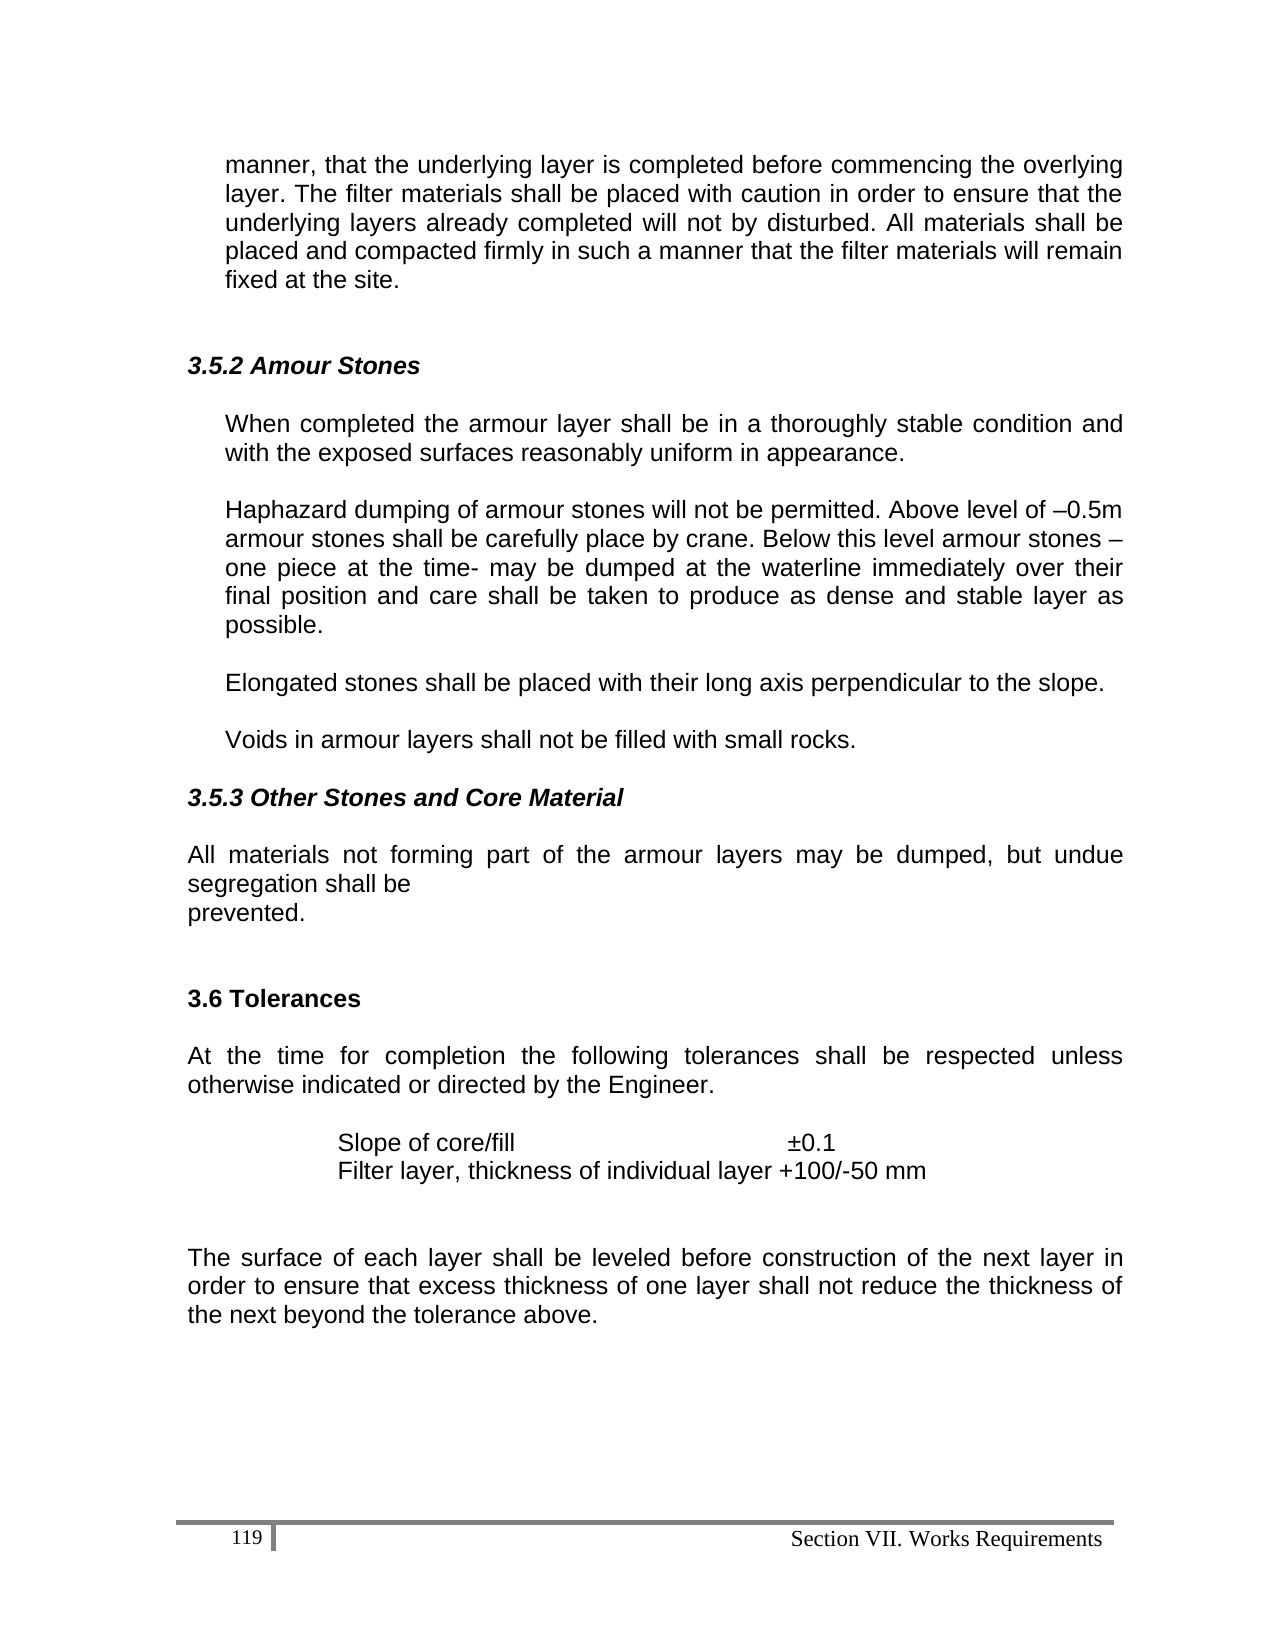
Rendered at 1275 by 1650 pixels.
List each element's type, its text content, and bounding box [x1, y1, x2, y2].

text When completed the armour layer shall be in a thoroughly stable condition and with the exposed surfaces reasonably uniform in appearance. [225, 409, 1125, 466]
text The surface of each layer shall be leveled before construction of the next layer in order to ensure that excess thickness of one layer shall not reduce the thickness of the next beyond the tolerance above. [187, 1242, 1125, 1329]
text Filter layer, thickness of individual layer +100/-50 mm [262, 1156, 1125, 1185]
text Haphazard dumping of armour stones will not be permitted. Above level of –0.5m armour stones shall be carefully place by crane. Below this level armour stones – one piece at the time- may be dumped at the waterline immediately over their final position and care shall be taken to produce as dense and stable layer as possible. [225, 495, 1125, 639]
text Slope of core/fill ±0.1 [187, 1127, 1125, 1156]
text 3.5.2 Amour Stones [187, 351, 1125, 380]
text Elongated stones shall be placed with their long axis perpendicular to the slope. [225, 667, 1125, 696]
text Voids in armour layers shall not be filled with small rocks. [225, 725, 1125, 754]
text 3.5.3 Other Stones and Core Material [187, 782, 1125, 811]
text 3.6 Tolerances [187, 984, 1125, 1012]
text prevented. [187, 897, 1125, 926]
text At the time for completion the following tolerances shall be respected unless otherwise indicated or directed by the Engineer. [187, 1041, 1125, 1099]
text All materials not forming part of the armour layers may be dumped, but undue segregation shall be [187, 840, 1125, 897]
